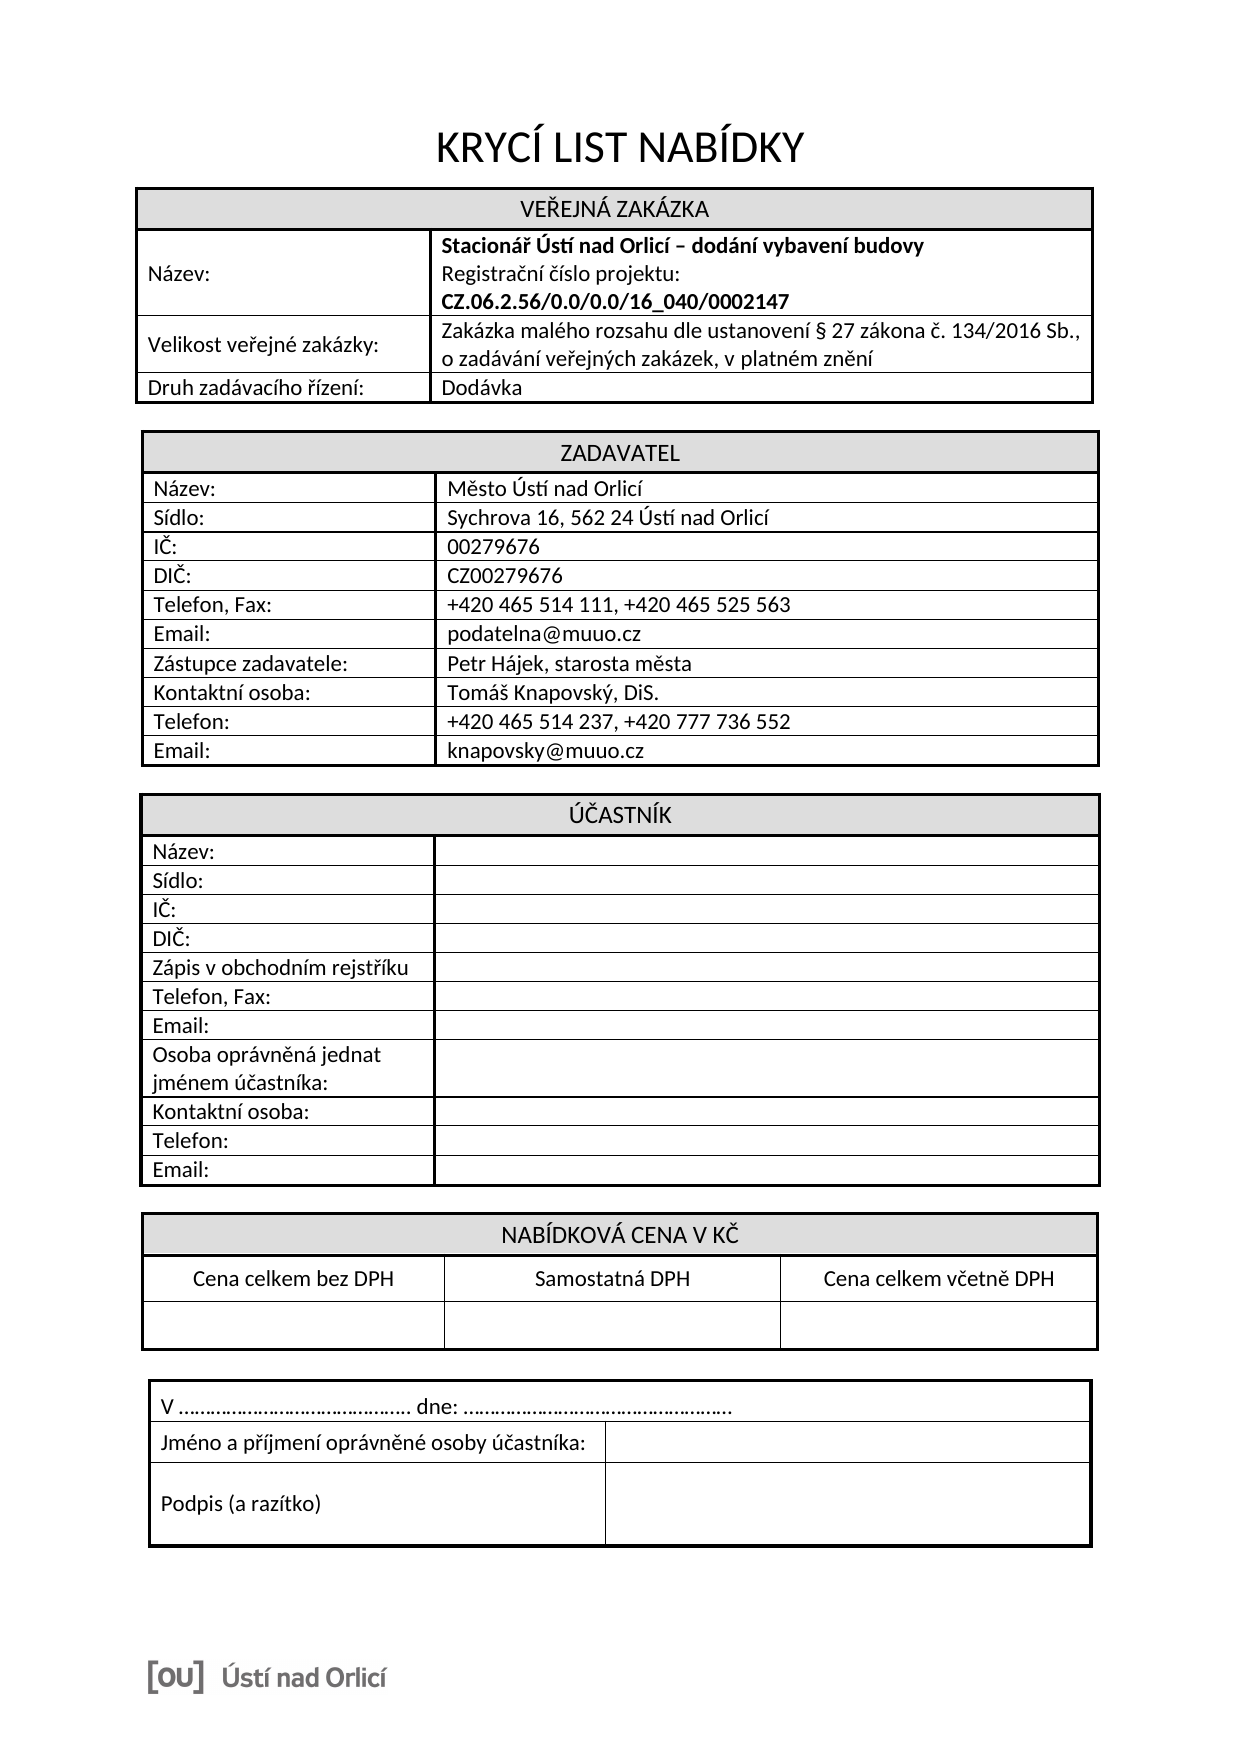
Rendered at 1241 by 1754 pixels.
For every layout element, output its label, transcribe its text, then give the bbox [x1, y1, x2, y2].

table_cell [436, 837, 1098, 865]
table_cell Osoba oprávněná jednat jménem účastníka: [143, 1040, 433, 1096]
table_cell DIČ: [144, 561, 434, 589]
table_cell 00279676 [437, 533, 1097, 560]
table_cell [436, 953, 1098, 981]
text KRYCÍ LIST NABÍDKY [148, 118, 1092, 174]
table_header V …………………………………….. dne: …………………………………………… [151, 1382, 1089, 1421]
table_cell Název: [143, 837, 433, 865]
table_cell [436, 1011, 1098, 1039]
table_cell Druh zadávacího řízení: [138, 373, 429, 401]
table_cell +420 465 514 237, +420 777 736 552 [437, 707, 1097, 735]
table_cell [436, 1040, 1098, 1096]
table_cell Email: [144, 736, 434, 764]
table_cell Sídlo: [143, 866, 433, 894]
table_cell Zápis v obchodním rejstříku [143, 953, 433, 981]
table_cell Město Ústí nad Orlicí [437, 474, 1097, 502]
table_cell Samostatná DPH [445, 1257, 780, 1301]
table_cell Stacionář Ústí nad Orlicí – dodání vybavení budovy Registrační číslo projektu: CZ.06.2.56/0.0/0.0/16_040/0002147 [432, 231, 1091, 315]
table_cell [436, 866, 1098, 894]
table_cell Sídlo: [144, 503, 434, 531]
table_cell knapovsky@muuo.cz [437, 736, 1097, 764]
table_cell IČ: [143, 895, 433, 923]
table_cell [445, 1302, 780, 1348]
table_cell [144, 1302, 444, 1348]
table_cell Zakázka malého rozsahu dle ustanovení § 27 zákona č. 134/2016 Sb., o zadávání veřejných zakázek, v platném znění [432, 316, 1091, 372]
table_cell Petr Hájek, starosta města [437, 649, 1097, 677]
table_cell Email: [143, 1011, 433, 1039]
table_cell Velikost veřejné zakázky: [138, 316, 429, 372]
table_cell [436, 1098, 1098, 1125]
table_cell Podpis (a razítko) [151, 1463, 605, 1544]
table_header Zadavatel [144, 433, 1097, 471]
table_cell Název: [138, 231, 429, 315]
table_cell DIČ: [143, 924, 433, 952]
table_cell Zástupce zadavatele: [144, 649, 434, 677]
table_cell +420 465 514 111, +420 465 525 563 [437, 591, 1097, 618]
table_cell [436, 1126, 1098, 1154]
table_cell Sychrova 16, 562 24 Ústí nad Orlicí [437, 503, 1097, 531]
table_cell Kontaktní osoba: [143, 1098, 433, 1125]
table_cell CZ00279676 [437, 561, 1097, 589]
table_cell [436, 924, 1098, 952]
table_cell Telefon: [143, 1126, 433, 1154]
table_cell [436, 1156, 1098, 1183]
table_cell Jméno a příjmení oprávněné osoby účastníka: [151, 1422, 605, 1462]
table_cell Kontaktní osoba: [144, 678, 434, 706]
table_cell Cena celkem včetně DPH [781, 1257, 1096, 1301]
table_cell Dodávka [432, 373, 1091, 401]
table_cell Telefon, Fax: [143, 982, 433, 1010]
table_cell Telefon, Fax: [144, 591, 434, 618]
table_cell [606, 1422, 1089, 1462]
table_header Nabídková cena v Kč [144, 1215, 1096, 1253]
table_cell [606, 1463, 1089, 1544]
table_cell Email: [144, 620, 434, 648]
table_cell Tomáš Knapovský, DiS. [437, 678, 1097, 706]
table_cell Email: [143, 1156, 433, 1183]
table_cell IČ: [144, 533, 434, 560]
table_cell Cena celkem bez DPH [144, 1257, 444, 1301]
table_header Veřejná zakázka [138, 190, 1091, 228]
table_cell [781, 1302, 1096, 1348]
table_cell Název: [144, 474, 434, 502]
table_cell podatelna@muuo.cz [437, 620, 1097, 648]
picture [147, 1659, 388, 1695]
table_cell Telefon: [144, 707, 434, 735]
table_cell [436, 982, 1098, 1010]
table_header Účastník [143, 796, 1098, 834]
table_cell [436, 895, 1098, 923]
